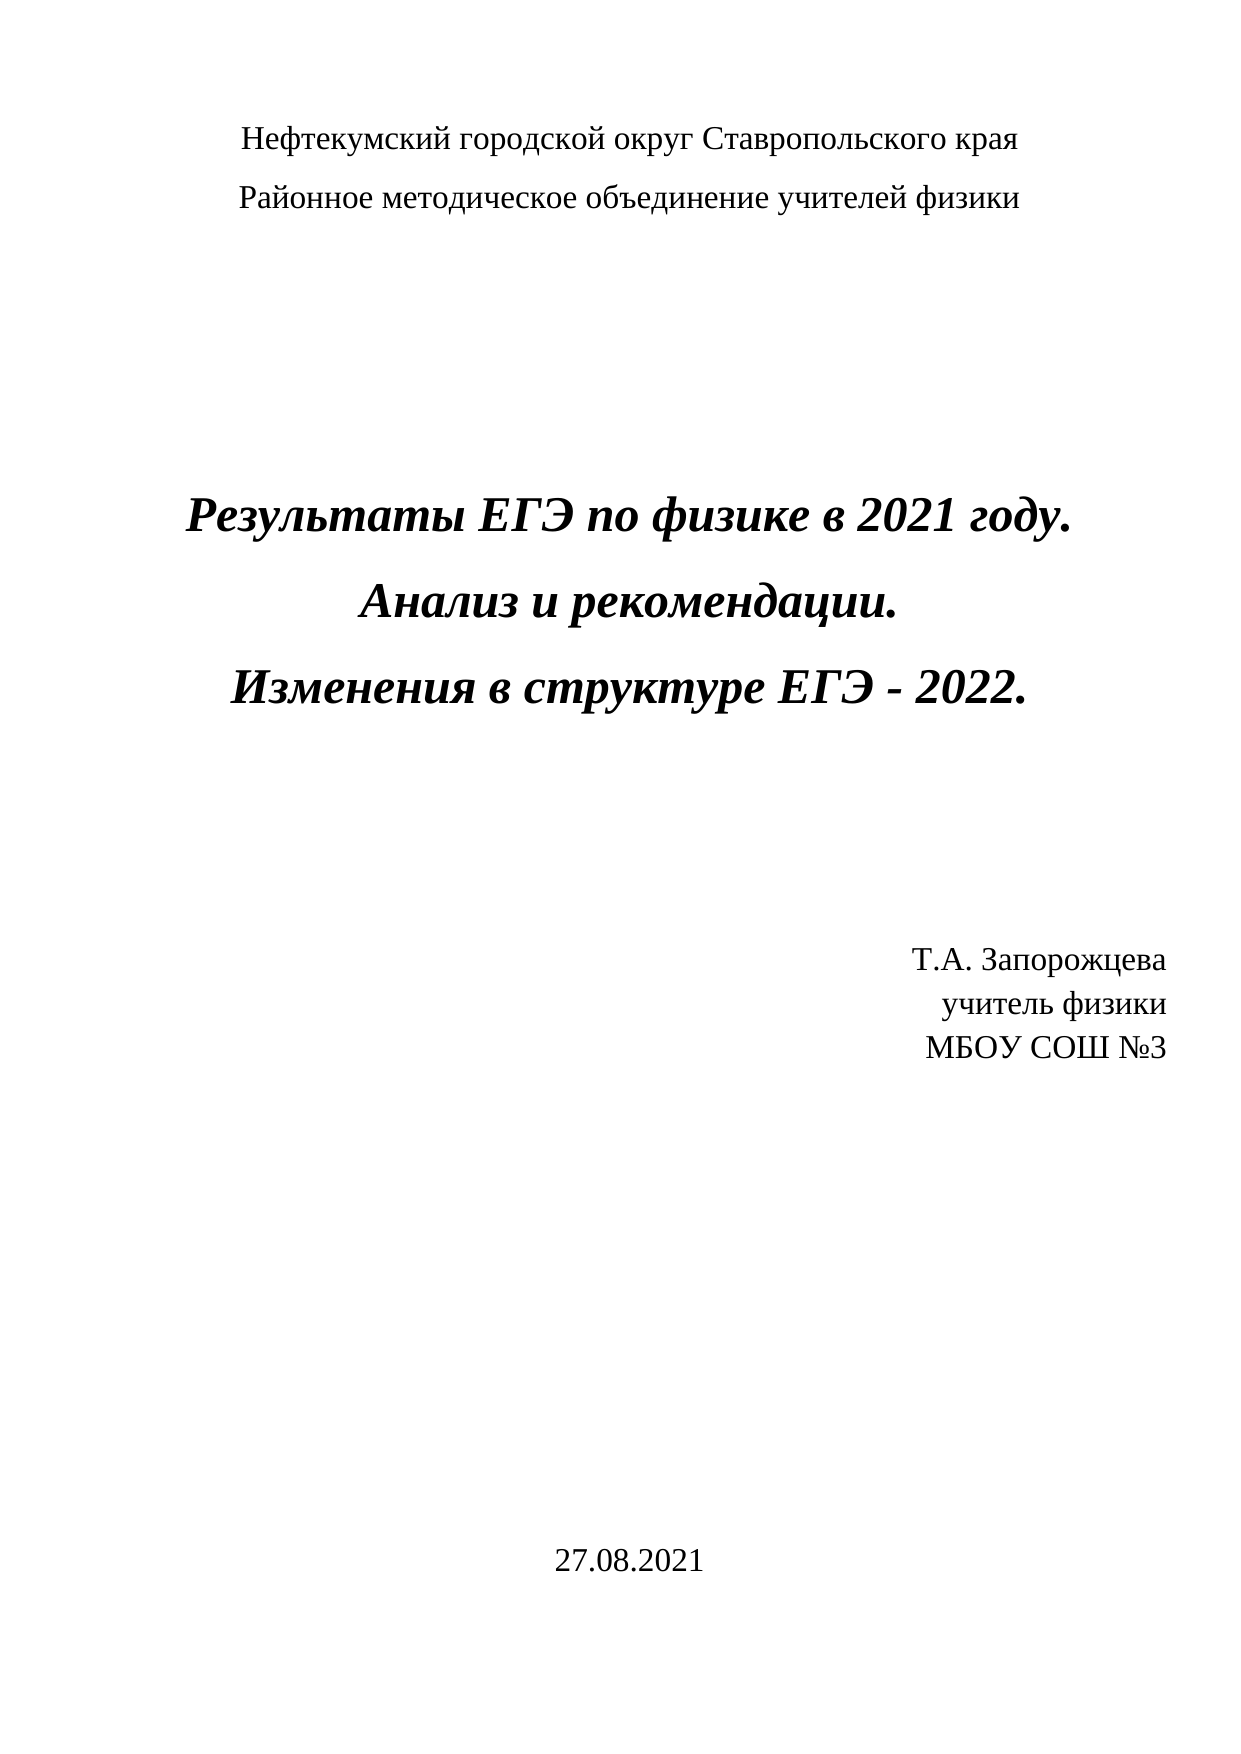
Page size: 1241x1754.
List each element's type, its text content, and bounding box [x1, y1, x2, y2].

text МБОУ СОШ №3 [89, 1027, 1167, 1065]
text Анализ и рекомендации. [89, 571, 1167, 628]
text Нефтекумский городской округ Ставропольского края [89, 118, 1167, 156]
text Результаты ЕГЭ по физике в 2021 году. [89, 484, 1167, 542]
text Т.А. Запорожцева [89, 939, 1167, 977]
text учитель физики [89, 983, 1167, 1021]
text Изменения в структуре ЕГЭ - 2022. [89, 657, 1167, 714]
text 27.08.2021 [89, 1541, 1167, 1579]
text Районное методическое объединение учителей физики [89, 177, 1167, 216]
